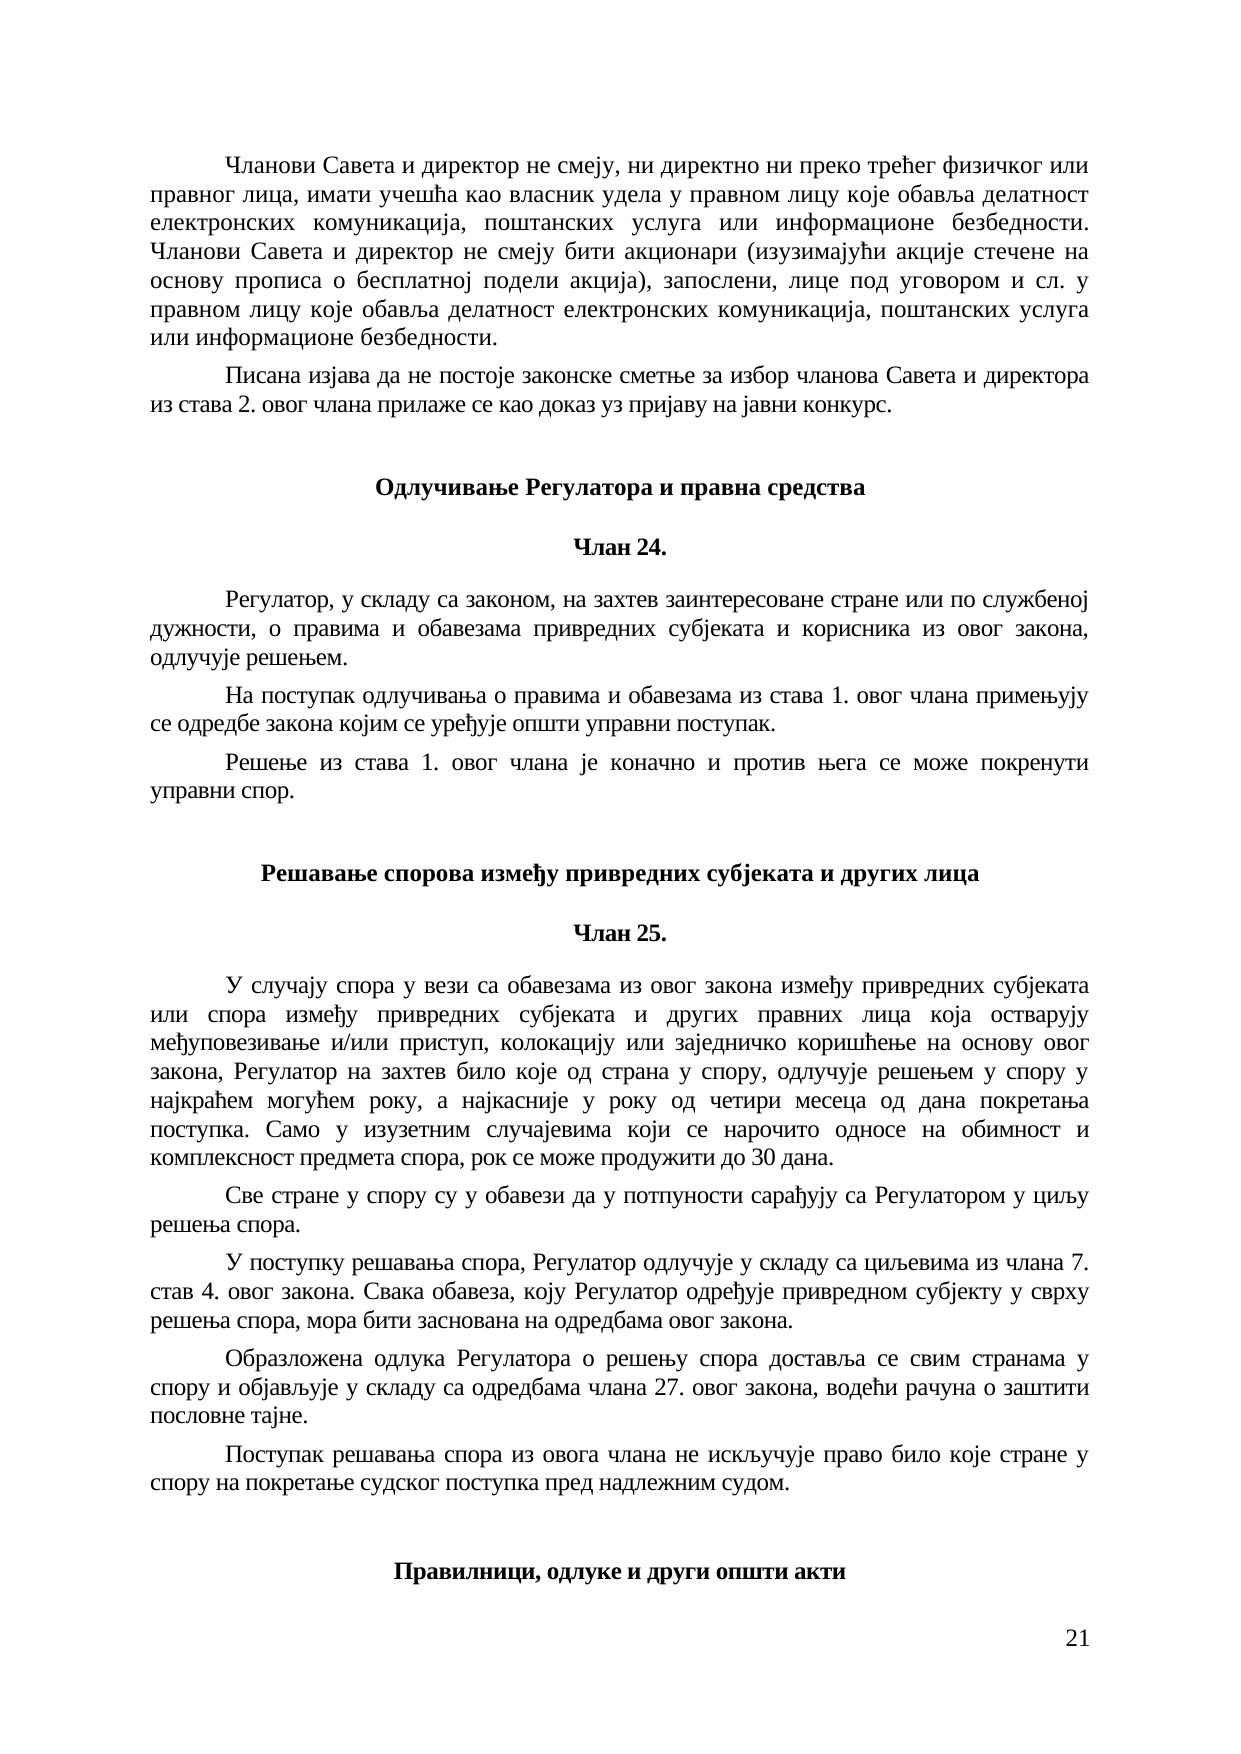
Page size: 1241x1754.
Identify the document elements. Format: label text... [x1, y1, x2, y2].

subtitle Одлучивање Регулатора и правна средства [150, 472, 1090, 501]
subtitle Правилници, одлуке и други општи акти [150, 1556, 1090, 1585]
text Поступак решавања спора из овога члана не искључује право било које стране у спору на покретање судског поступка пред надлежним судом. [150, 1439, 1090, 1496]
text У поступку решавања спора, Регулатор одлучује у складу са циљевима из члана 7. став 4. овог закона. Свака обaвеза, коју Регулатор одређује привредном субјекту у сврху решења спора, мора бити заснована на одредбама овог закона. [150, 1247, 1090, 1334]
subtitle Члан 25. [150, 918, 1090, 947]
subtitle Решавање спорова између привредних субјеката и других лица [150, 858, 1090, 887]
subtitle Члан 24. [150, 532, 1090, 561]
text Све стране у спору су у обавези да у потпуности сарађују са Регулатором у циљу решења спора. [150, 1181, 1090, 1238]
text Решење из става 1. овог члана је коначно и против њега се може покренути управни спор. [150, 747, 1090, 804]
text На поступак одлучивања о правима и обавезама из става 1. овог члана примењују се одредбе закона којим се уређује општи управни поступак. [150, 680, 1090, 737]
text Регулатор, у складу са законом, на захтев заинтересоване стране или по службеној дужности, о правима и обавезама привредних субјеката и корисника из овог закона, одлучује решењем. [150, 584, 1090, 670]
text Писана изјава да не постоје законске сметње за избор чланова Савета и директора из става 2. овог члана прилаже се као доказ уз пријаву на јавни конкурс. [150, 361, 1090, 418]
text У случају спора у вези сa обaвезама из овог закона између привредних субјеката или спора између привредних субјеката и других правних лица која остварују међуповезивање и/или приступ, колокацију или заједничко коришћење на основу овог закона, Регулатор на захтев било које од страна у спору, одлучује решењем у спору у најкраћем могућем року, а најкасније у року од четири месеца од дана покретања поступка. Само у изузетним случајевима који се нарочито односе на обимност и комплексност предмета спора, рок се може продужити до 30 дана. [150, 970, 1090, 1171]
text Образложена одлука Регулатора о решењу спора доставља се свим странама у спору и објављује у складу са одредбама члана 27. овог закона, водећи рачуна о заштити пословне тајне. [150, 1343, 1090, 1429]
text Чланови Савета и директор не смеју, ни директно ни преко трећег физичког или правног лица, имати учешћа као власник удела у правном лицу које обавља делатност електронских комуникација, поштанских услуга или информационе безбедности. Чланови Савета и директор не смеју бити акционари (изузимајући акције стечене на основу прописа о бесплатној подели акција), запослени, лице под уговором и сл. у правном лицу које обавља делатност електронских комуникација, поштанских услуга или информационе безбедности. [150, 150, 1090, 351]
